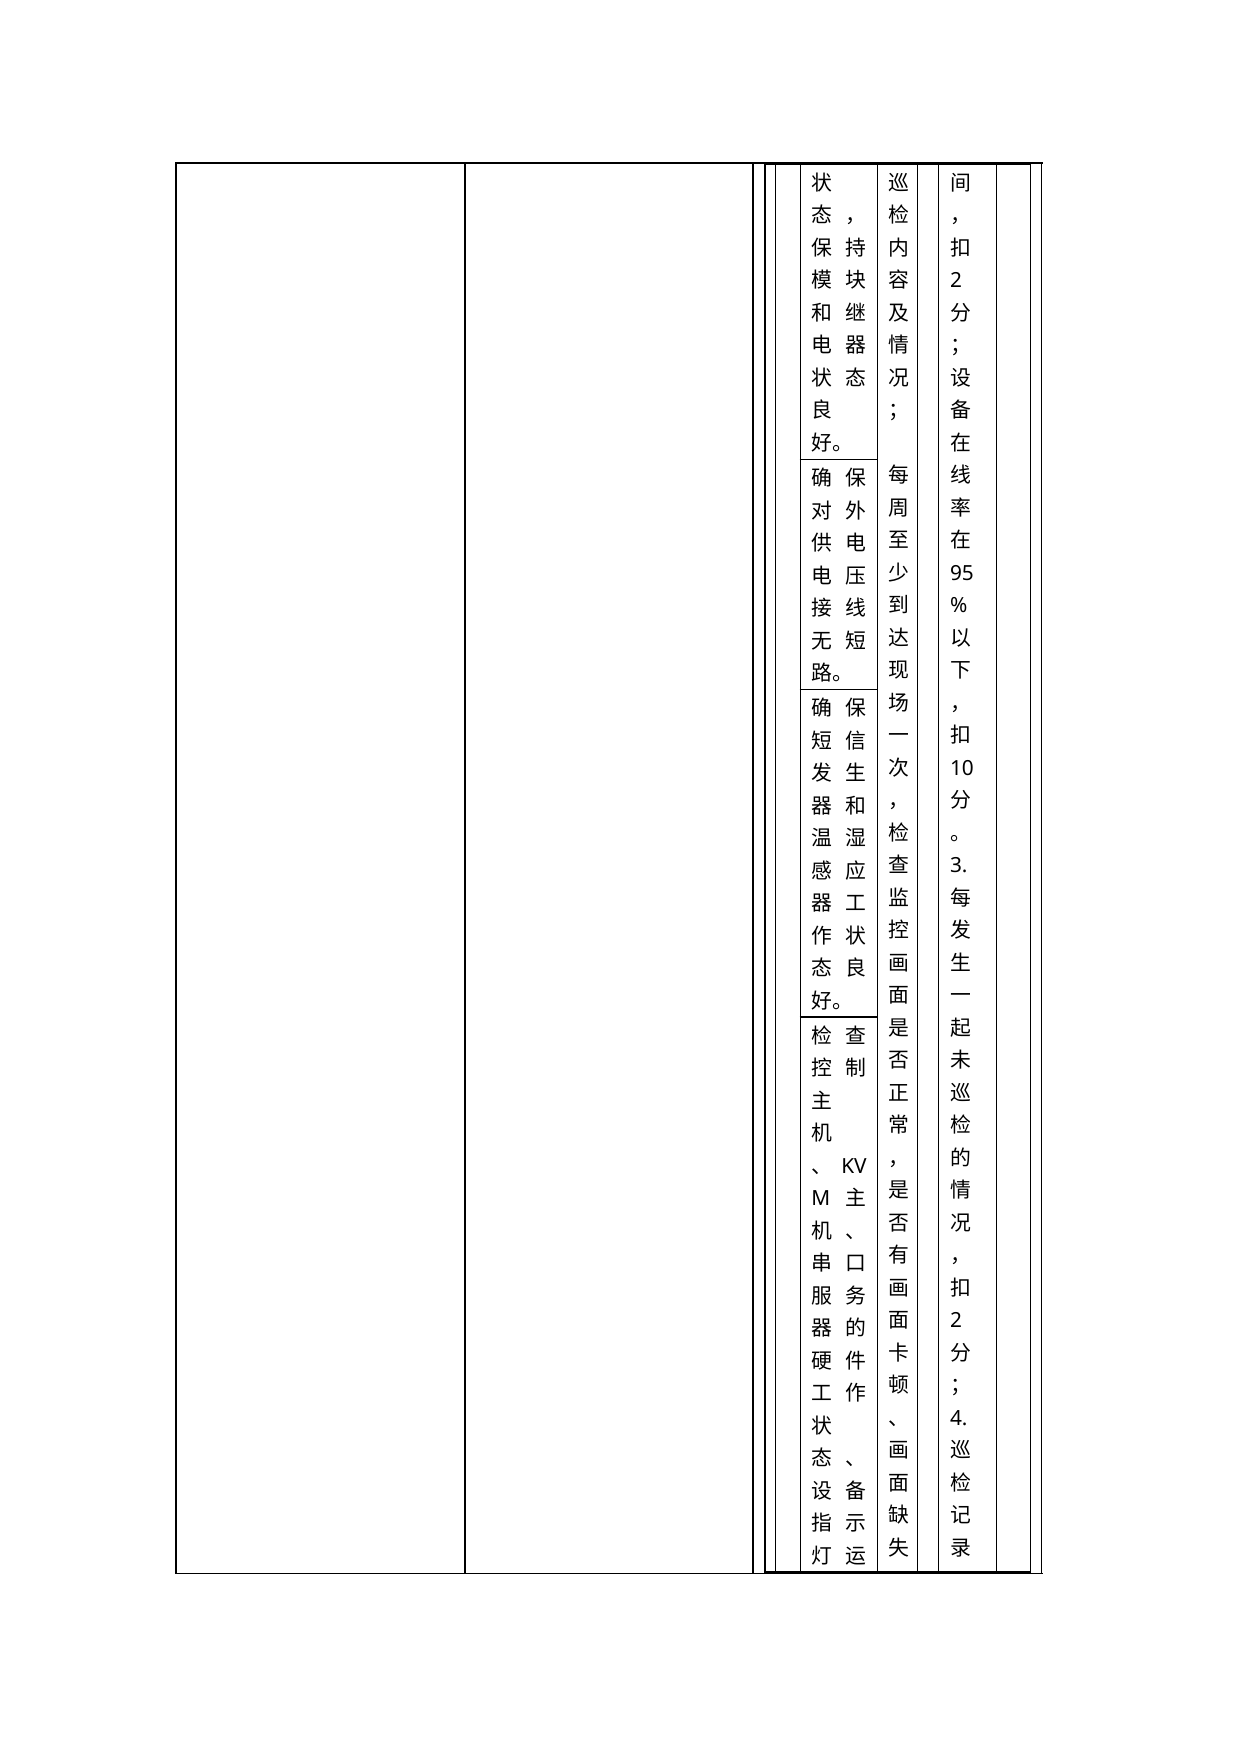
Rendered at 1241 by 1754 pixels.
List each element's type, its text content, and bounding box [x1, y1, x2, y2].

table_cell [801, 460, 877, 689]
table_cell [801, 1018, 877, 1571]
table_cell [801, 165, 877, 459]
table_cell [466, 164, 752, 1572]
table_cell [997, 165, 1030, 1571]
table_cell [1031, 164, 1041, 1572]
table_cell 1 [177, 164, 464, 1572]
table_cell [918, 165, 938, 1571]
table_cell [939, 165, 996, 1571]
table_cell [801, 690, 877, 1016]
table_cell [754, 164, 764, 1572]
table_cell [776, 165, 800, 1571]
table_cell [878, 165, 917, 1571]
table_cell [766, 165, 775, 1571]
